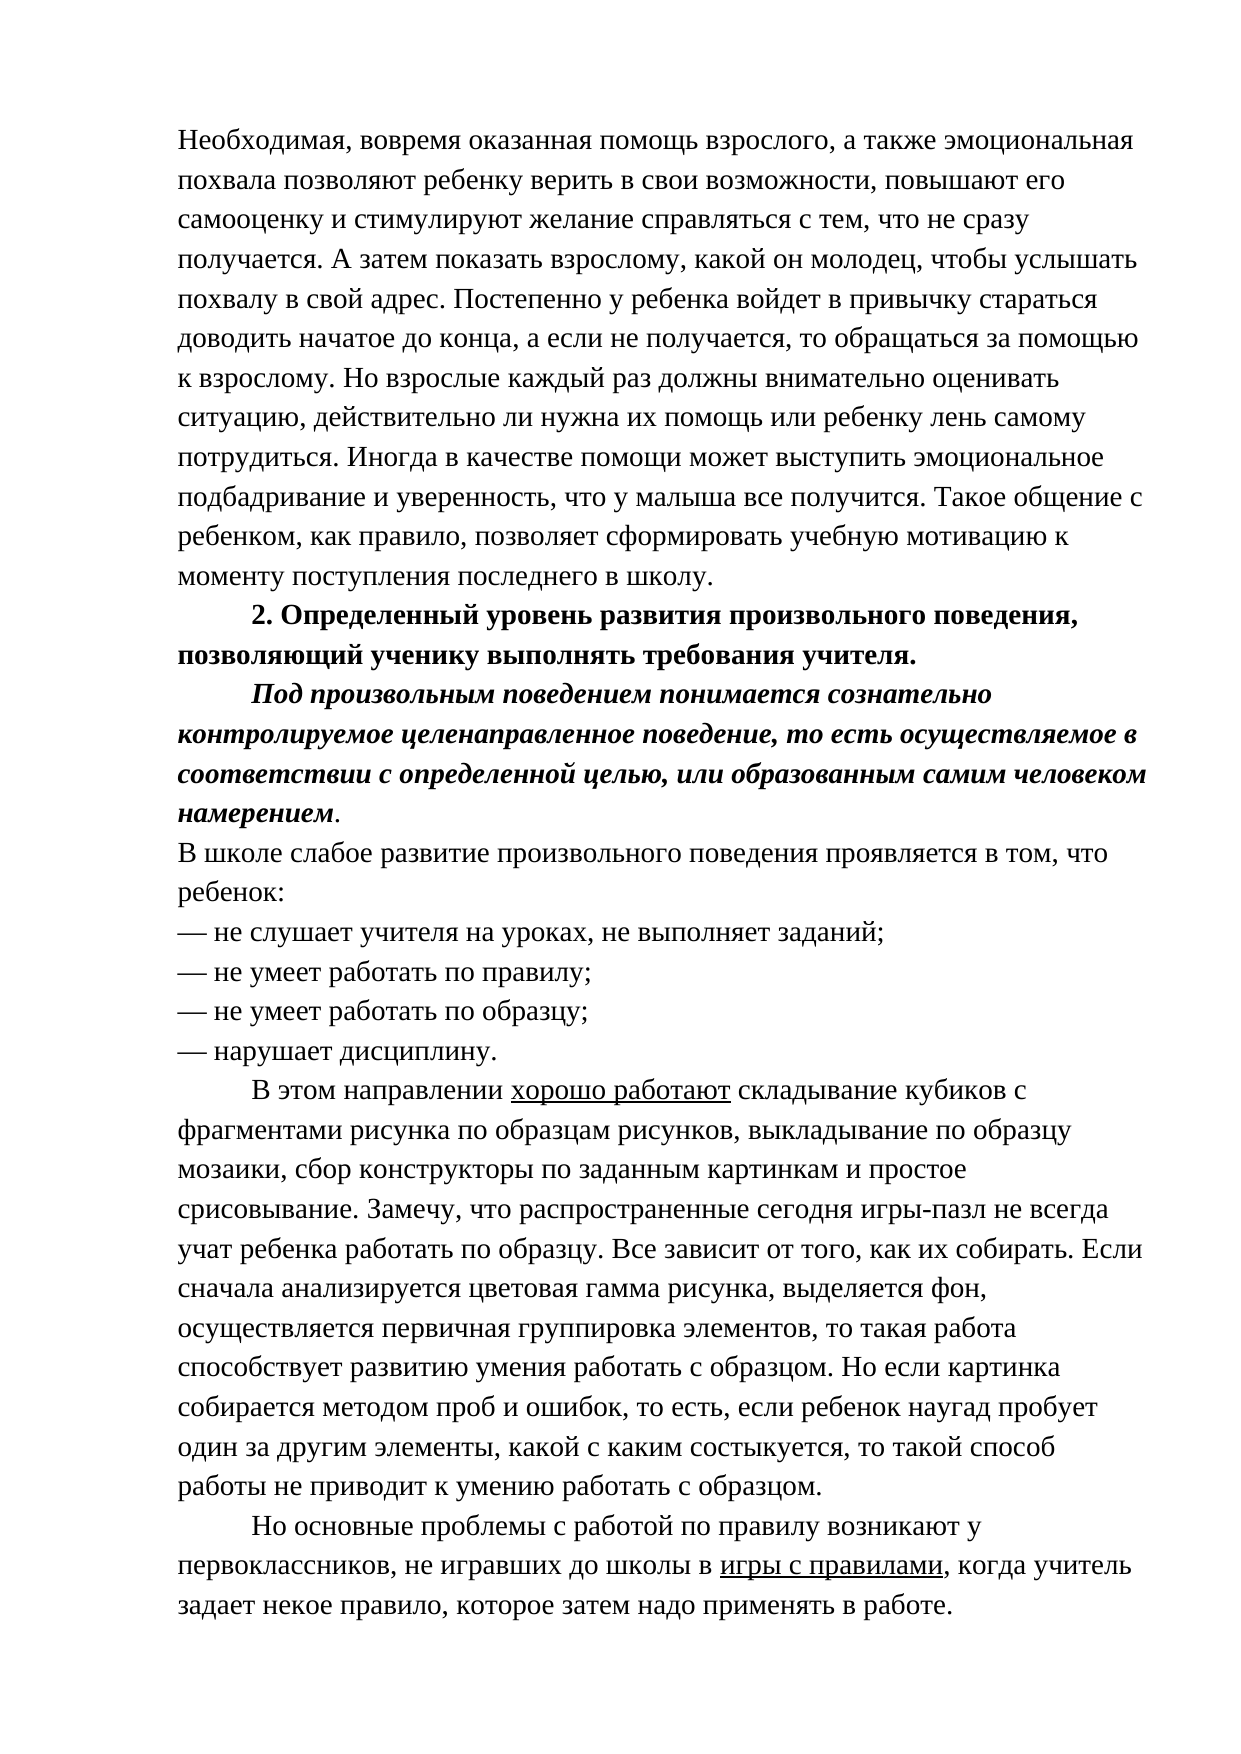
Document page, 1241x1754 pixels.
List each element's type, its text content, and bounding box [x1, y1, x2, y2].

text В этом направлении хорошо работают складывание кубиков с фрагментами рисунка по образцам рисунков, выкладывание по образцу мозаики, сбор конструкторы по заданным картинкам и простое срисовывание. Замечу, что распространенные сегодня игры-пазл не всегда учат ребенка работать по образцу. Все зависит от того, как их собирать. Если сначала анализируется цветовая гамма рисунка, выделяется фон, осуществляется первичная группировка элементов, то такая работа способствует развитию умения работать с образцом. Но если картинка собирается методом проб и ошибок, то есть, если ребенок наугад пробует один за другим элементы, какой с каким состыкуется, то такой способ работы не приводит к умению работать с образцом. [177, 1068, 1152, 1503]
text 2. Определенный уровень развития произвольного поведения, позволяющий ученику выполнять требования учителя. [177, 593, 1152, 672]
text Но основные проблемы с работой по правилу возникают у первоклассников, не игравших до школы в игры с правилами, когда учитель задает некое правило, которое затем надо применять в работе. [177, 1503, 1152, 1622]
text Под произвольным поведением понимается сознательно контролируемое целенаправленное поведение, то есть осуществляемое в соответствии с определенной целью, или образованным самим человеком намерением. В школе слабое развитие произвольного поведения проявляется в том, что ребенок: — не слушает учителя на уроках, не выполняет заданий; — не умеет работать по правилу; — не умеет работать по образцу; — нарушает дисциплину. [177, 672, 1152, 1068]
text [177, 118, 1152, 593]
